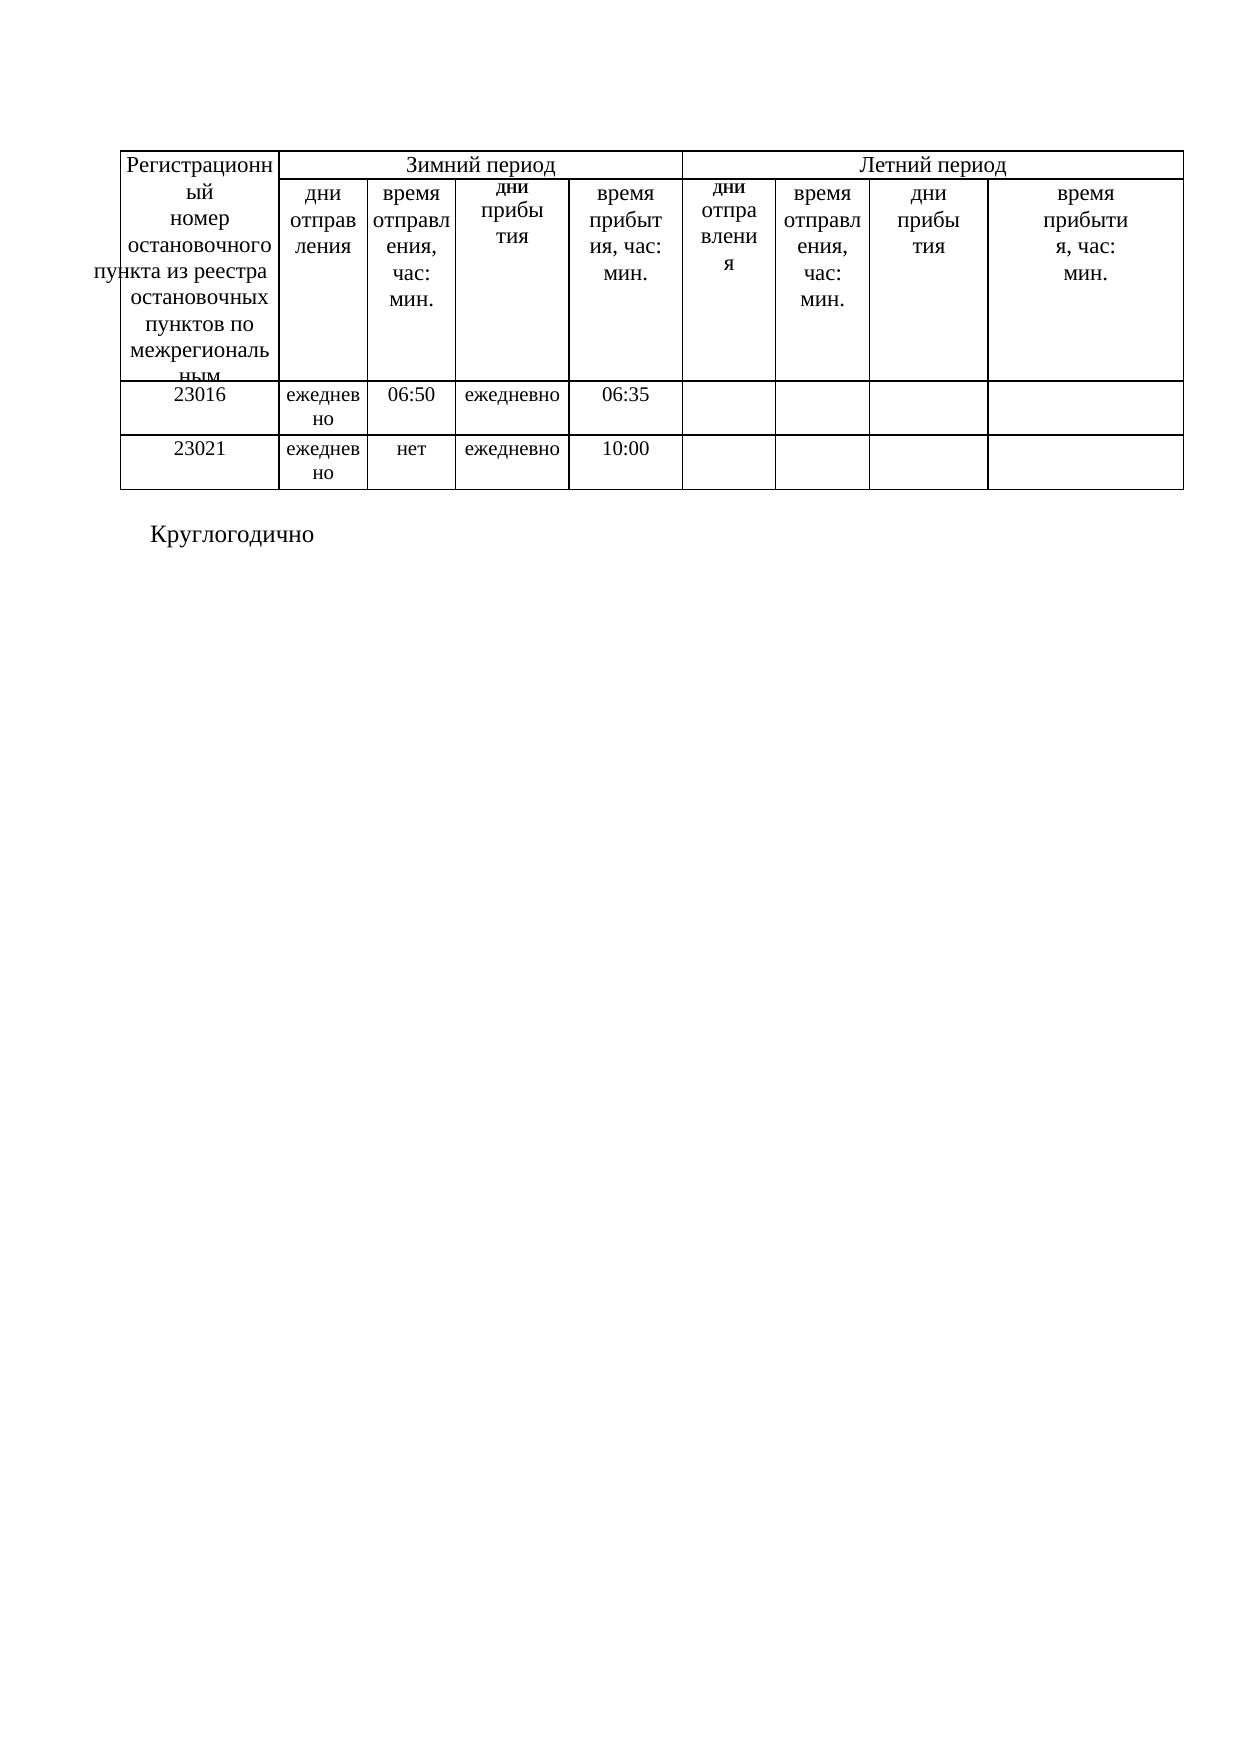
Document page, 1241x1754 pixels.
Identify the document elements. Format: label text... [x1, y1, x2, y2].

table_cell ежедневно [456, 436, 568, 489]
table_cell [989, 436, 1183, 489]
table_cell ежедневно [280, 382, 367, 434]
table_cell [870, 436, 987, 489]
table_cell время отправл ения, час: мин. [776, 180, 869, 380]
table_cell время прибыт ия, час: мин. [570, 180, 682, 380]
text Круглогодично [150, 519, 1090, 548]
table_cell время прибыти я, час: мин. [989, 180, 1183, 380]
table_cell 10:00 [570, 436, 682, 489]
table_cell [989, 382, 1183, 434]
table_cell 23021 [121, 436, 278, 489]
table_cell время отправл ения, час: мин. [368, 180, 455, 380]
table_cell [776, 436, 869, 489]
table_cell 06:35 [570, 382, 682, 434]
table_cell [683, 382, 775, 434]
table_header Зимний период [280, 152, 682, 178]
table_cell ДНИ прибы тия [456, 180, 568, 380]
table_cell дни отправ ления [280, 180, 367, 380]
table_header Летний период [683, 152, 1183, 178]
table_cell [776, 382, 869, 434]
table_cell 06:50 [368, 382, 455, 434]
table_cell ежедневно [456, 382, 568, 434]
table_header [121, 152, 278, 380]
table_cell [870, 382, 987, 434]
table_cell [683, 436, 775, 489]
table_cell дни прибы тия [870, 180, 987, 380]
table_cell 23016 [121, 382, 278, 434]
table_cell нет [368, 436, 455, 489]
table_cell ДНИ отпра влени я [683, 180, 775, 380]
table_cell ежедневно [280, 436, 367, 489]
